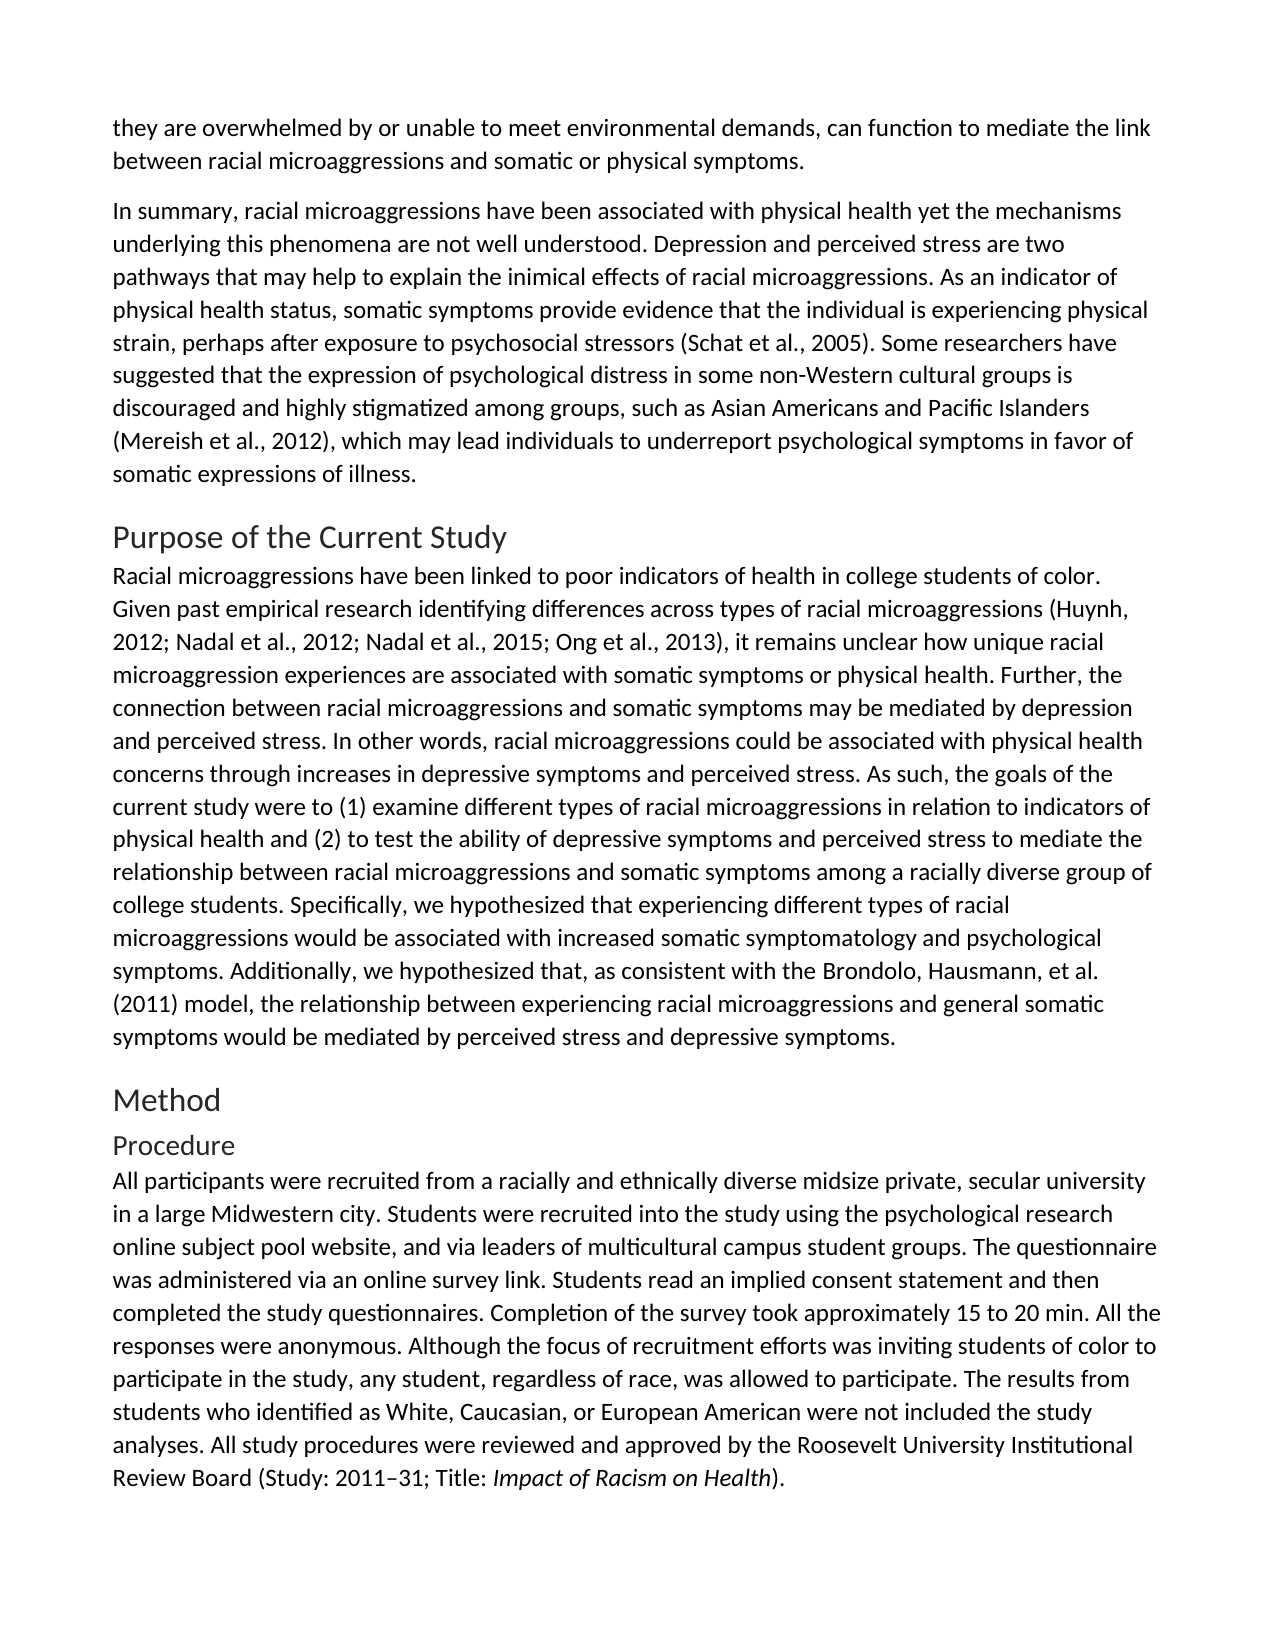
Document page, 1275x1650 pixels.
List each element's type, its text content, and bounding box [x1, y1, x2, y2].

text All participants were recruited from a racially and ethnically diverse midsize private, secular university in a large Midwestern city. Students were recruited into the study using the psychological research online subject pool website, and via leaders of multicultural campus student groups. The questionnaire was administered via an online survey link. Students read an implied consent statement and then completed the study questionnaires. Completion of the survey took approximately 15 to 20 min. All the responses were anonymous. Although the focus of recruitment efforts was inviting students of color to participate in the study, any student, regardless of race, was allowed to participate. The results from students who identified as White, Caucasian, or European American were not included the study analyses. All study procedures were reviewed and approved by the Roosevelt University Institutional Review Board (Study: 2011–31; Title: Impact of Racism on Health). [112, 1166, 1162, 1492]
text Racial microaggressions have been linked to poor indicators of health in college students of color. Given past empirical research identifying differences across types of racial microaggressions (Huynh, 2012; Nadal et al., 2012; Nadal et al., 2015; Ong et al., 2013), it remains unclear how unique racial microaggression experiences are associated with somatic symptoms or physical health. Further, the connection between racial microaggressions and somatic symptoms may be mediated by depression and perceived stress. In other words, racial microaggressions could be associated with physical health concerns through increases in depressive symptoms and perceived stress. As such, the goals of the current study were to (1) examine different types of racial microaggressions in relation to indicators of physical health and (2) to test the ability of depressive symptoms and perceived stress to mediate the relationship between racial microaggressions and somatic symptoms among a racially diverse group of college students. Specifically, we hypothesized that experiencing different types of racial microaggressions would be associated with increased somatic symptomatology and psychological symptoms. Additionally, we hypothesized that, as consistent with the Brondolo, Hausmann, et al. (2011) model, the relationship between experiencing racial microaggressions and general somatic symptoms would be mediated by perceived stress and depressive symptoms. [112, 560, 1162, 1052]
subtitle Procedure [112, 1127, 1162, 1163]
subtitle Method [112, 1079, 1162, 1120]
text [112, 112, 1162, 176]
subtitle Purpose of the Current Study [112, 516, 1162, 557]
text In summary, racial microaggressions have been associated with physical health yet the mechanisms underlying this phenomena are not well understood. Depression and perceived stress are two pathways that may help to explain the inimical effects of racial microaggressions. As an indicator of physical health status, somatic symptoms provide evidence that the individual is experiencing physical strain, perhaps after exposure to psychosocial stressors (Schat et al., 2005). Some researchers have suggested that the expression of psychological distress in some non-Western cultural groups is discouraged and highly stigmatized among groups, such as Asian Americans and Pacific Islanders (Mereish et al., 2012), which may lead individuals to underreport psychological symptoms in favor of somatic expressions of illness. [112, 195, 1162, 489]
